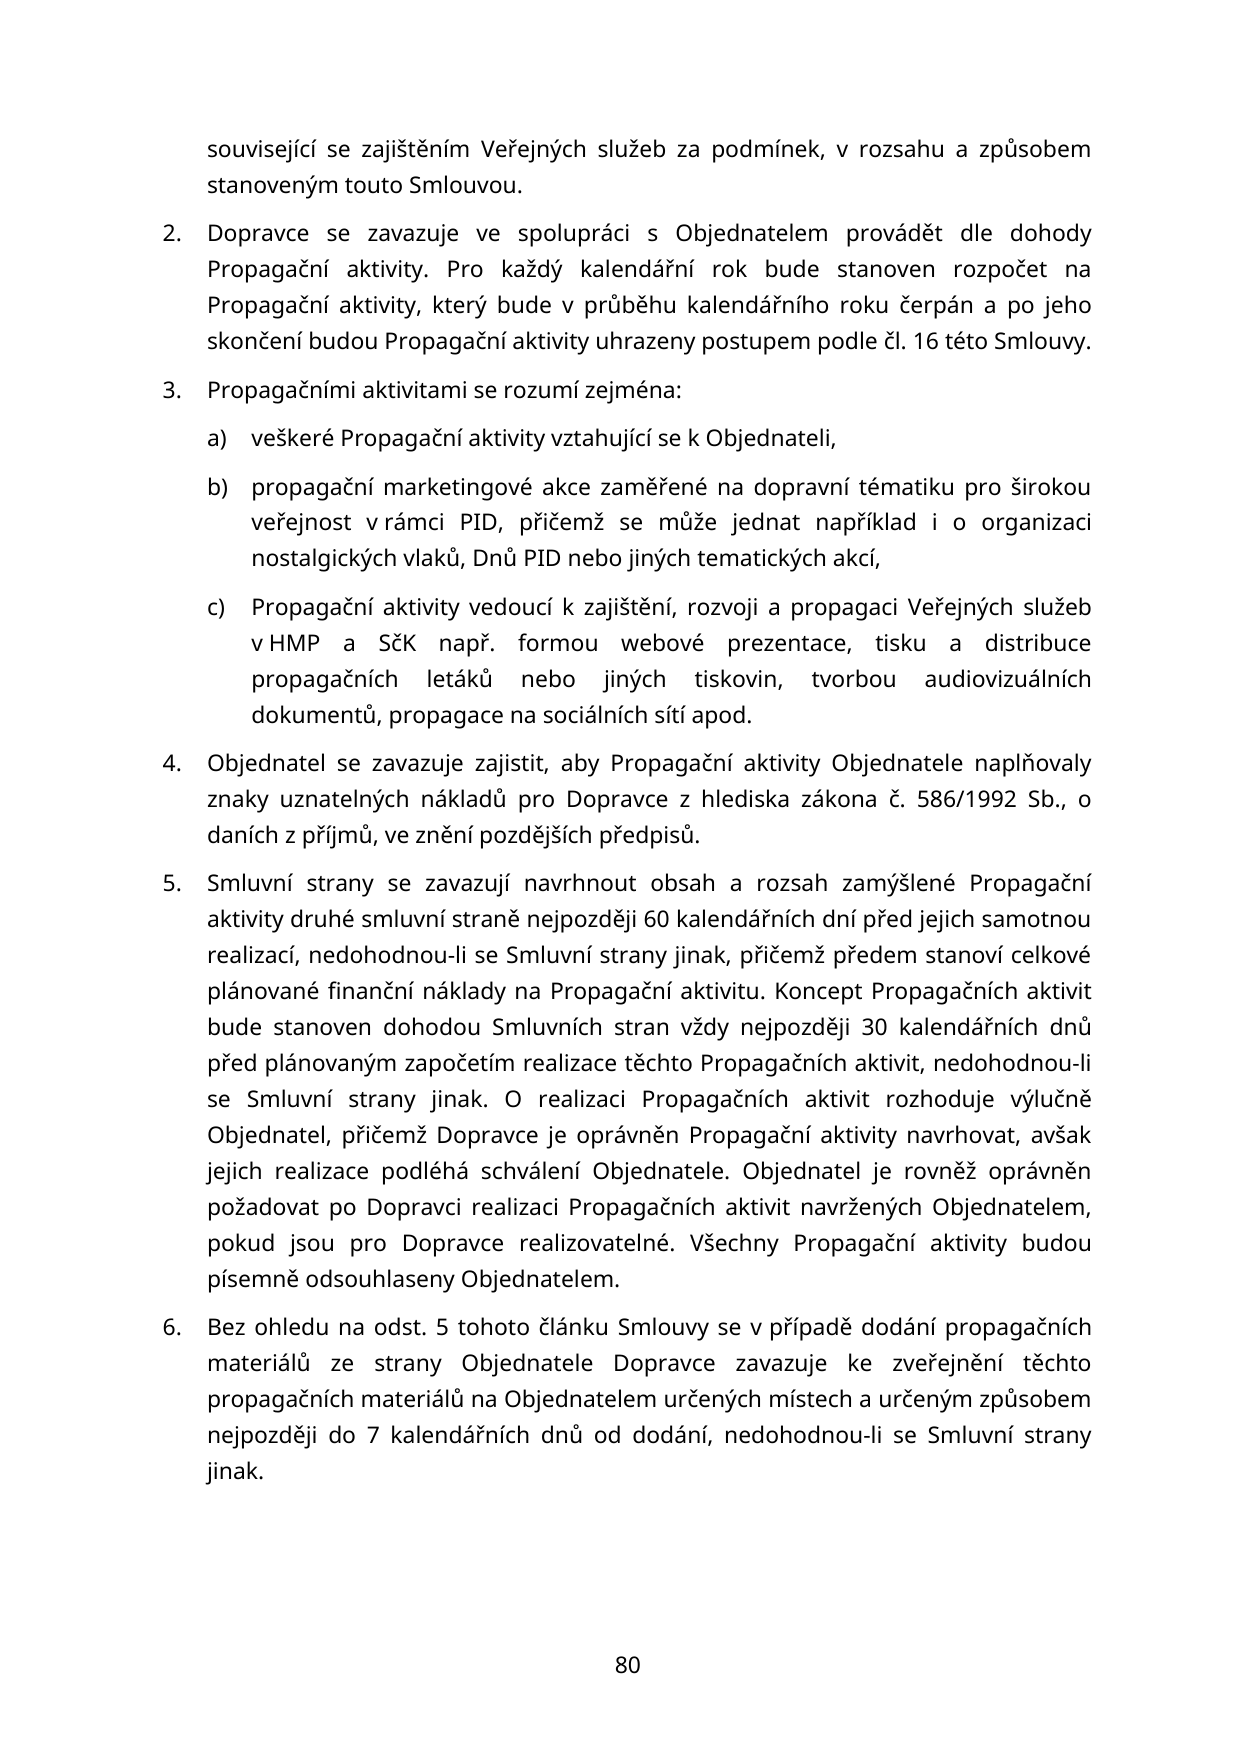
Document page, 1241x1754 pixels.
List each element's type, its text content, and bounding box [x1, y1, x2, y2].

list Propagační aktivity vedoucí k zajištění, rozvoji a propagaci Veřejných služeb v HMP a SčK např. formou webové prezentace, tisku a distribuce propagačních letáků nebo jiných tiskovin, tvorbou audiovizuálních dokumentů, propagace na sociálních sítí apod. [207, 591, 1093, 730]
list Smluvní strany se zavazují navrhnout obsah a rozsah zamýšlené Propagační aktivity druhé smluvní straně nejpozději 60 kalendářních dní před jejich samotnou realizací, nedohodnou-li se Smluvní strany jinak, přičemž předem stanoví celkové plánované finanční náklady na Propagační aktivitu. Koncept Propagačních aktivit bude stanoven dohodou Smluvních stran vždy nejpozději 30 kalendářních dnů před plánovaným započetím realizace těchto Propagačních aktivit, nedohodnou-li se Smluvní strany jinak. O realizaci Propagačních aktivit rozhoduje výlučně Objednatel, přičemž Dopravce je oprávněn Propagační aktivity navrhovat, avšak jejich realizace podléhá schválení Objednatele. Objednatel je rovněž oprávněn požadovat po Dopravci realizaci Propagačních aktivit navržených Objednatelem, pokud jsou pro Dopravce realizovatelné. Všechny Propagační aktivity budou písemně odsouhlaseny Objednatelem. [162, 867, 1093, 1294]
list Propagačními aktivitami se rozumí zejména: [162, 373, 1093, 405]
list Bez ohledu na odst. 5 tohoto článku Smlouvy se v případě dodání propagačních materiálů ze strany Objednatele Dopravce zavazuje ke zveřejnění těchto propagačních materiálů na Objednatelem určených místech a určeným způsobem nejpozději do 7 kalendářních dnů od dodání, nedohodnou-li se Smluvní strany jinak. [162, 1311, 1093, 1486]
list Objednatel se zavazuje zajistit, aby Propagační aktivity Objednatele naplňovaly znaky uznatelných nákladů pro Dopravce z hlediska zákona č. 586/1992 Sb., o daních z příjmů, ve znění pozdějších předpisů. [162, 747, 1093, 850]
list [162, 133, 1093, 200]
list veškeré Propagační aktivity vztahující se k Objednateli, [207, 422, 1093, 453]
list propagační marketingové akce zaměřené na dopravní tématiku pro širokou veřejnost v rámci PID, přičemž se může jednat například i o organizaci nostalgických vlaků, Dnů PID nebo jiných tematických akcí, [207, 470, 1093, 573]
list Dopravce se zavazuje ve spolupráci s Objednatelem provádět dle dohody Propagační aktivity. Pro každý kalendářní rok bude stanoven rozpočet na Propagační aktivity, který bude v průběhu kalendářního roku čerpán a po jeho skončení budou Propagační aktivity uhrazeny postupem podle čl. 16 této Smlouvy. [162, 217, 1093, 356]
